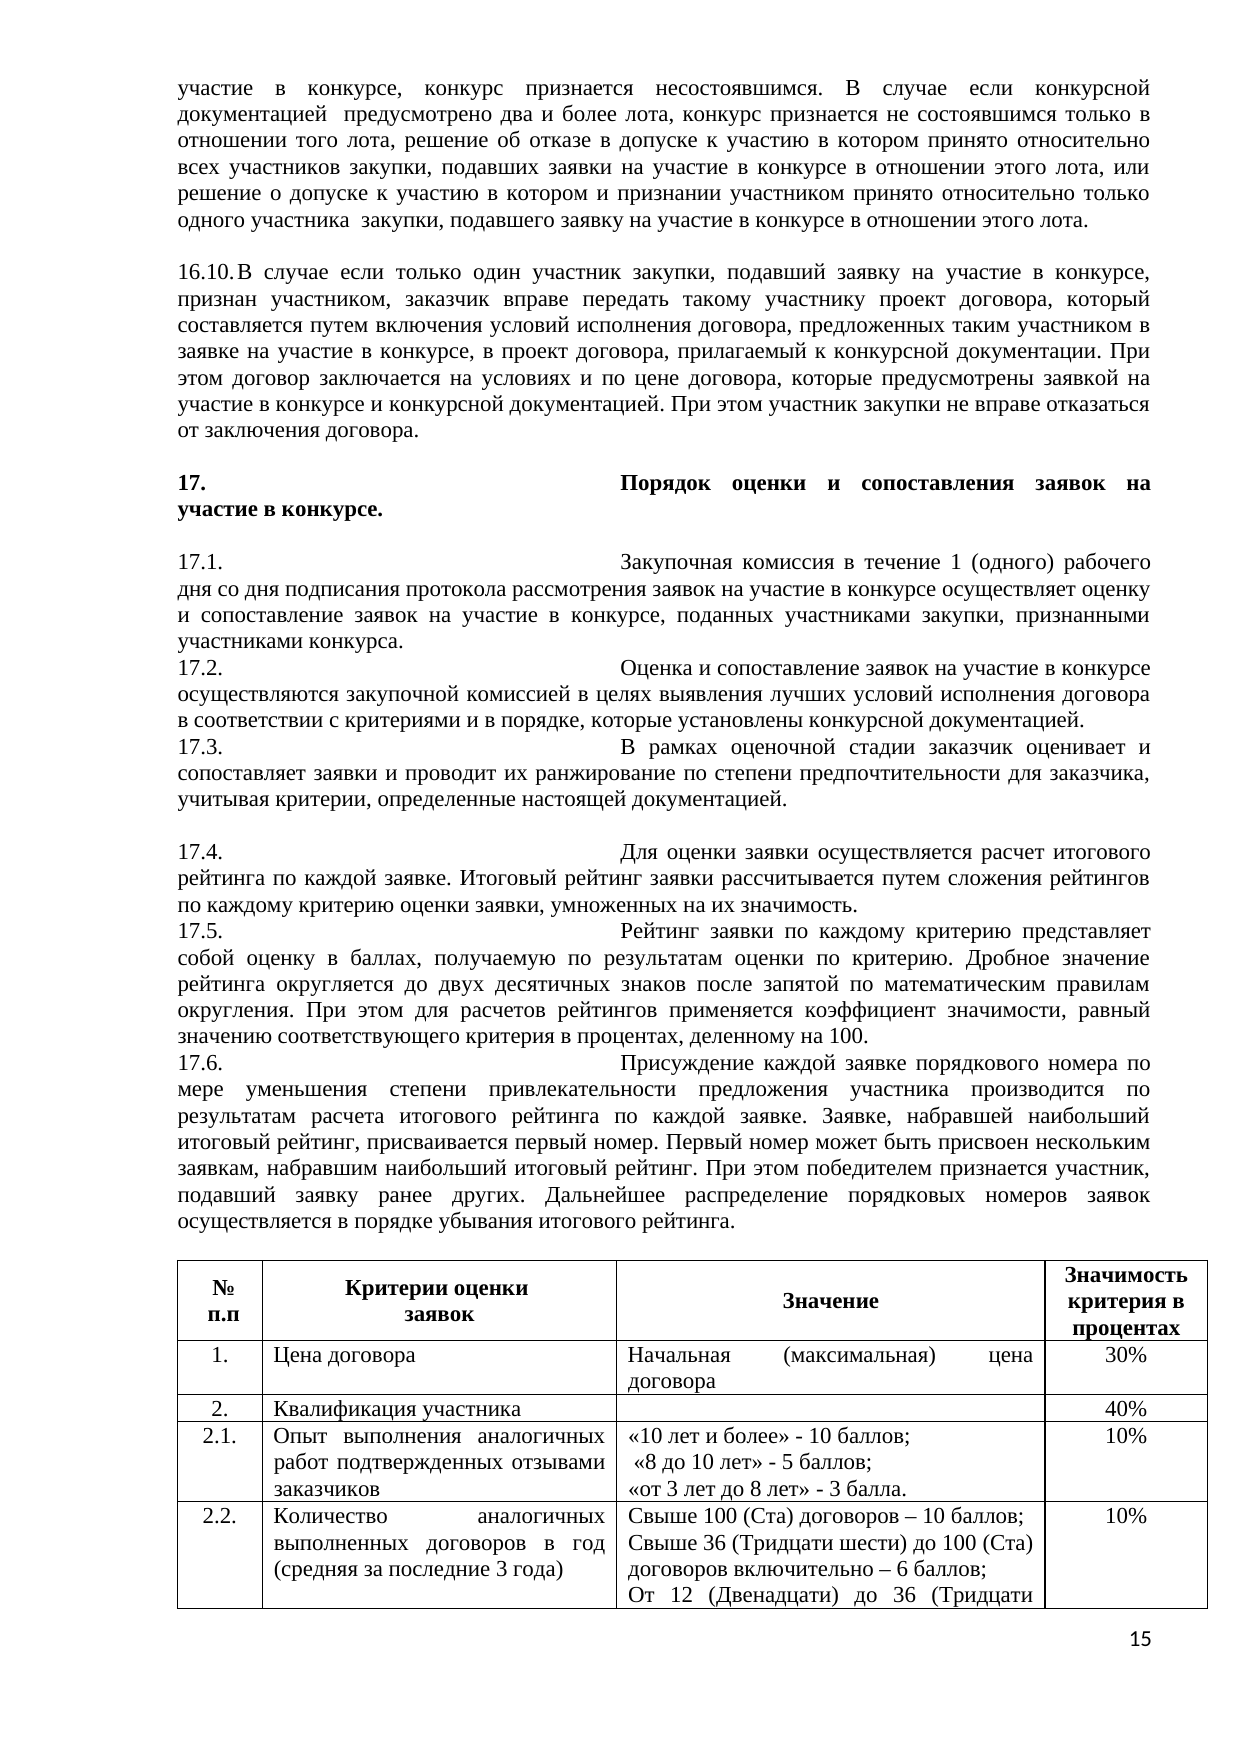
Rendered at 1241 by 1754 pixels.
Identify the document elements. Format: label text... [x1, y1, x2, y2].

table_cell Начальная (максимальная) цена договора [617, 1341, 1044, 1394]
list Закупочная комиссия в течение 1 (одного) рабочего дня со дня подписания протокола рассмотрения заявок на участие в конкурсе осуществляет оценку и сопоставление заявок на участие в конкурсе, поданных участниками закупки, признанными участниками конкурса. [177, 548, 1152, 654]
list Рейтинг заявки по каждому критерию представляет собой оценку в баллах, получаемую по результатам оценки по критерию. Дробное значение рейтинга округляется до двух десятичных знаков после запятой по математическим правилам округления. При этом для расчетов рейтингов применяется коэффициент значимости, равный значению соответствующего критерия в процентах, деленному на 100. [177, 917, 1152, 1049]
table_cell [263, 1502, 616, 1608]
table_cell Квалификация участника [263, 1395, 616, 1421]
table_header Значение [617, 1261, 1044, 1340]
list В случае если только один участник закупки, подавший заявку на участие в конкурсе, признан участником, заказчик вправе передать такому участнику проект договора, который составляется путем включения условий исполнения договора, предложенных таким участником в заявке на участие в конкурсе, в проект договора, прилагаемый к конкурсной документации. При этом договор заключается на условиях и по цене договора, которые предусмотрены заявкой на участие в конкурсе и конкурсной документацией. При этом участник закупки не вправе отказаться от заключения договора. [177, 258, 1152, 443]
table_cell 40% [1046, 1395, 1207, 1421]
list Порядок оценки и сопоставления заявок на участие в конкурсе. [177, 469, 1152, 522]
table_cell 10% [1046, 1422, 1207, 1501]
table_cell 30% [1046, 1341, 1207, 1394]
table_cell Цена договора [263, 1341, 616, 1394]
table_cell [617, 1395, 1044, 1421]
table_cell 2.1. [178, 1422, 262, 1501]
table_header № п.п [178, 1261, 262, 1340]
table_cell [617, 1502, 1044, 1608]
list В рамках оценочной стадии заказчик оценивает и сопоставляет заявки и проводит их ранжирование по степени предпочтительности для заказчика, учитывая критерии, определенные настоящей документацией. [177, 733, 1152, 812]
table_cell 2. [178, 1395, 262, 1421]
table_cell Опыт выполнения аналогичных работ подтвержденных отзывами заказчиков [263, 1422, 616, 1501]
table_header Критерии оценки заявок [263, 1261, 616, 1340]
list Присуждение каждой заявке порядкового номера по мере уменьшения степени привлекательности предложения участника производится по результатам расчета итогового рейтинга по каждой заявке. Заявке, набравшей наибольший итоговый рейтинг, присваивается первый номер. Первый номер может быть присвоен нескольким заявкам, набравшим наибольший итоговый рейтинг. При этом победителем признается участник, подавший заявку ранее других. Дальнейшее распределение порядковых номеров заявок осуществляется в порядке убывания итогового рейтинга. [177, 1049, 1152, 1233]
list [177, 74, 1152, 232]
table_cell 1. [178, 1341, 262, 1394]
list Для оценки заявки осуществляется расчет итогового рейтинга по каждой заявке. Итоговый рейтинг заявки рассчитывается путем сложения рейтингов по каждому критерию оценки заявки, умноженных на их значимость. [177, 838, 1152, 917]
table_cell 2.2. [178, 1502, 262, 1608]
table_header Значимость критерия в процентах [1046, 1261, 1207, 1340]
table_cell 10% [1046, 1502, 1207, 1608]
list Оценка и сопоставление заявок на участие в конкурсе осуществляются закупочной комиссией в целях выявления лучших условий исполнения договора в соответствии с критериями и в порядке, которые установлены конкурсной документацией. [177, 654, 1152, 733]
table_cell «10 лет и более» - 10 баллов; «8 до 10 лет» - 5 баллов; «от 3 лет до 8 лет» - 3 балла. [617, 1422, 1044, 1501]
